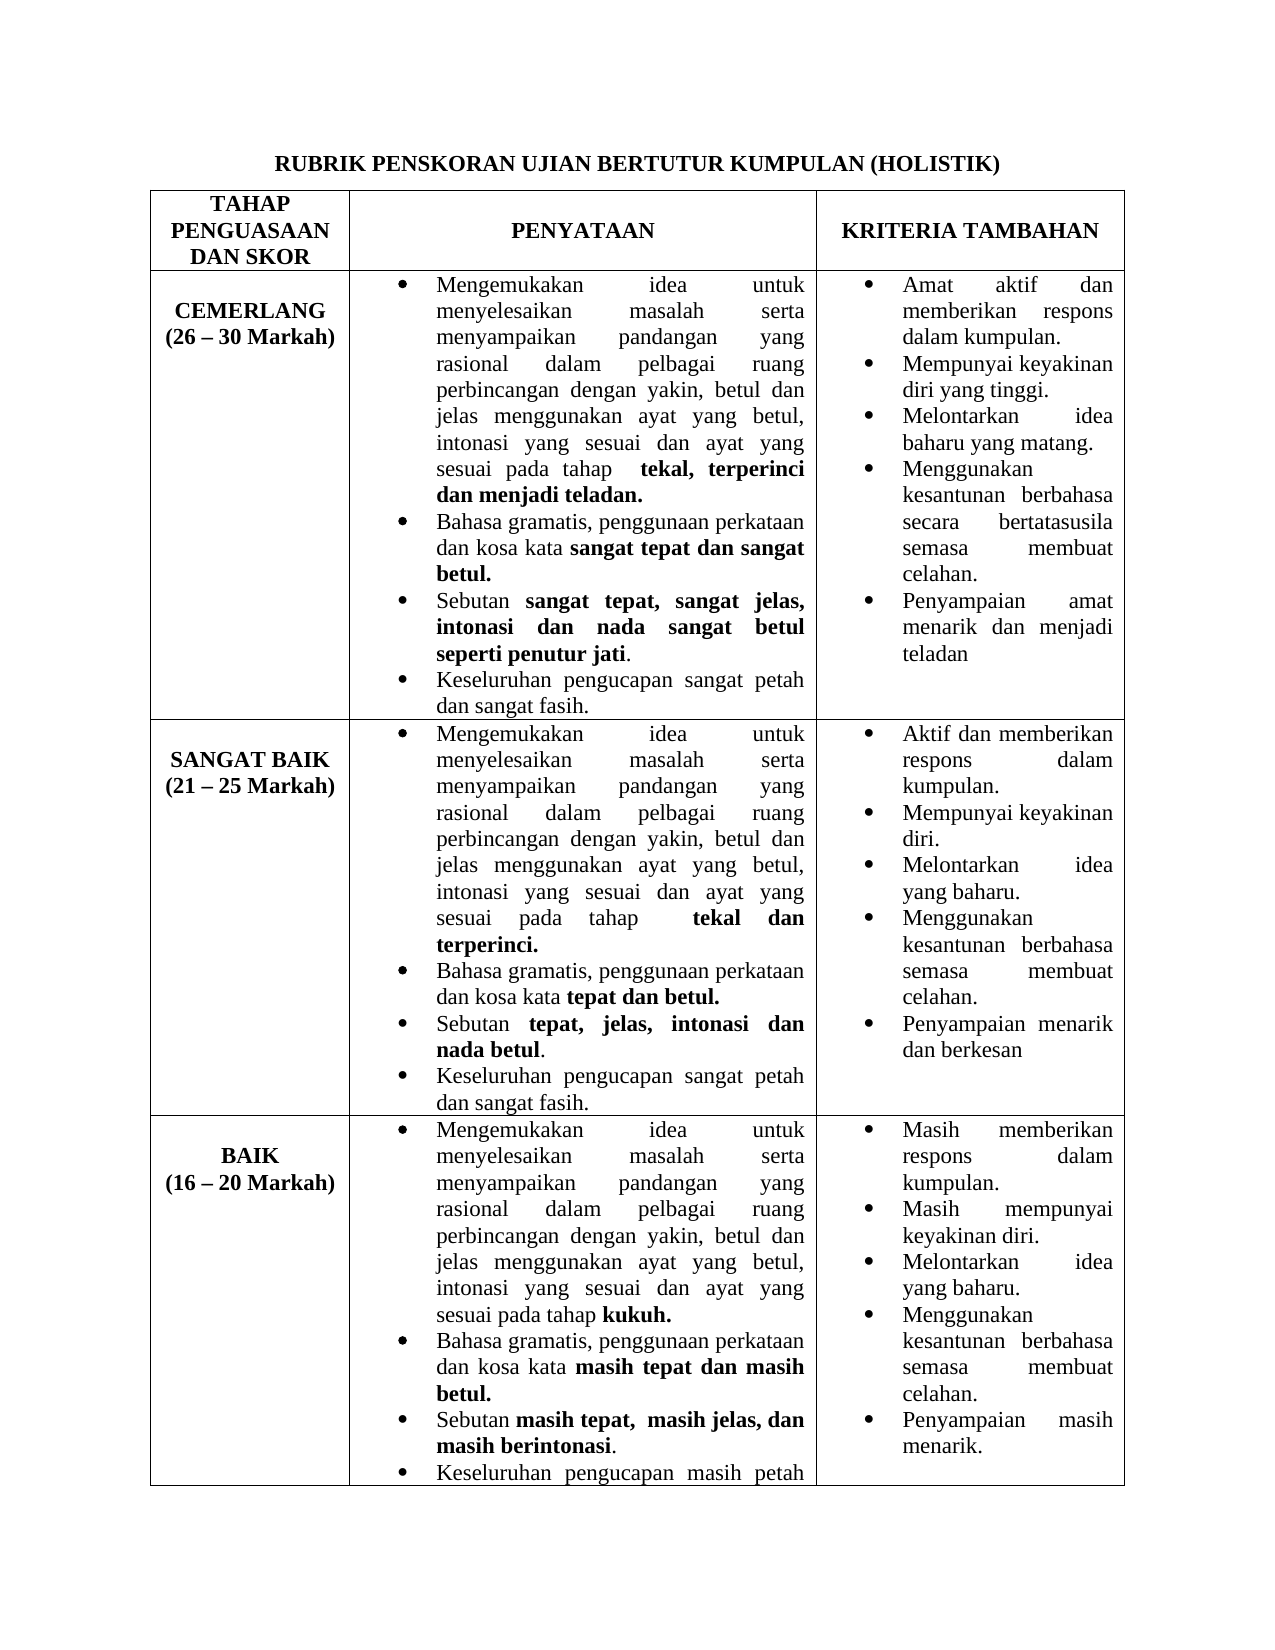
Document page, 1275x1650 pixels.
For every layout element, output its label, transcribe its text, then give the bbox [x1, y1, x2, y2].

table_header TAHAP PENGUASAAN DAN SKOR [151, 191, 349, 269]
table_cell CEMERLANG (26 – 30 Markah) [151, 271, 349, 719]
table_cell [817, 1116, 1124, 1485]
text RUBRIK PENSKORAN UJIAN BERTUTUR KUMPULAN (HOLISTIK) [150, 150, 1125, 176]
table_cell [151, 1116, 349, 1485]
table_header PENYATAAN [350, 191, 816, 269]
table_cell SANGAT BAIK (21 – 25 Markah) [151, 720, 349, 1115]
table_cell Mengemukakan idea untuk menyelesaikan masalah serta menyampaikan pandangan yang rasional dalam pelbagai ruang perbincangan dengan yakin, betul dan jelas menggunakan ayat yang betul, intonasi yang sesuai dan ayat yang sesuai pada tahap tekal dan terperinci. Bahasa gramatis, penggunaan perkataan dan kosa kata tepat dan betul. Sebutan tepat, jelas, intonasi dan nada betul. Keseluruhan pengucapan sangat petah dan sangat fasih. [350, 720, 816, 1115]
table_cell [350, 1116, 816, 1485]
table_cell Aktif dan memberikan respons dalam kumpulan. Mempunyai keyakinan diri. Melontarkan idea yang baharu. Menggunakan kesantunan berbahasa semasa membuat celahan. Penyampaian menarik dan berkesan [817, 720, 1124, 1115]
table_cell Amat aktif dan memberikan respons dalam kumpulan. Mempunyai keyakinan diri yang tinggi. Melontarkan idea baharu yang matang. Menggunakan kesantunan berbahasa secara bertatasusila semasa membuat celahan. Penyampaian amat menarik dan menjadi teladan [817, 271, 1124, 719]
table_header KRITERIA TAMBAHAN [817, 191, 1124, 269]
table_cell Mengemukakan idea untuk menyelesaikan masalah serta menyampaikan pandangan yang rasional dalam pelbagai ruang perbincangan dengan yakin, betul dan jelas menggunakan ayat yang betul, intonasi yang sesuai dan ayat yang sesuai pada tahap tekal, terperinci dan menjadi teladan. Bahasa gramatis, penggunaan perkataan dan kosa kata sangat tepat dan sangat betul. Sebutan sangat tepat, sangat jelas, intonasi dan nada sangat betul seperti penutur jati. Keseluruhan pengucapan sangat petah dan sangat fasih. [350, 271, 816, 719]
